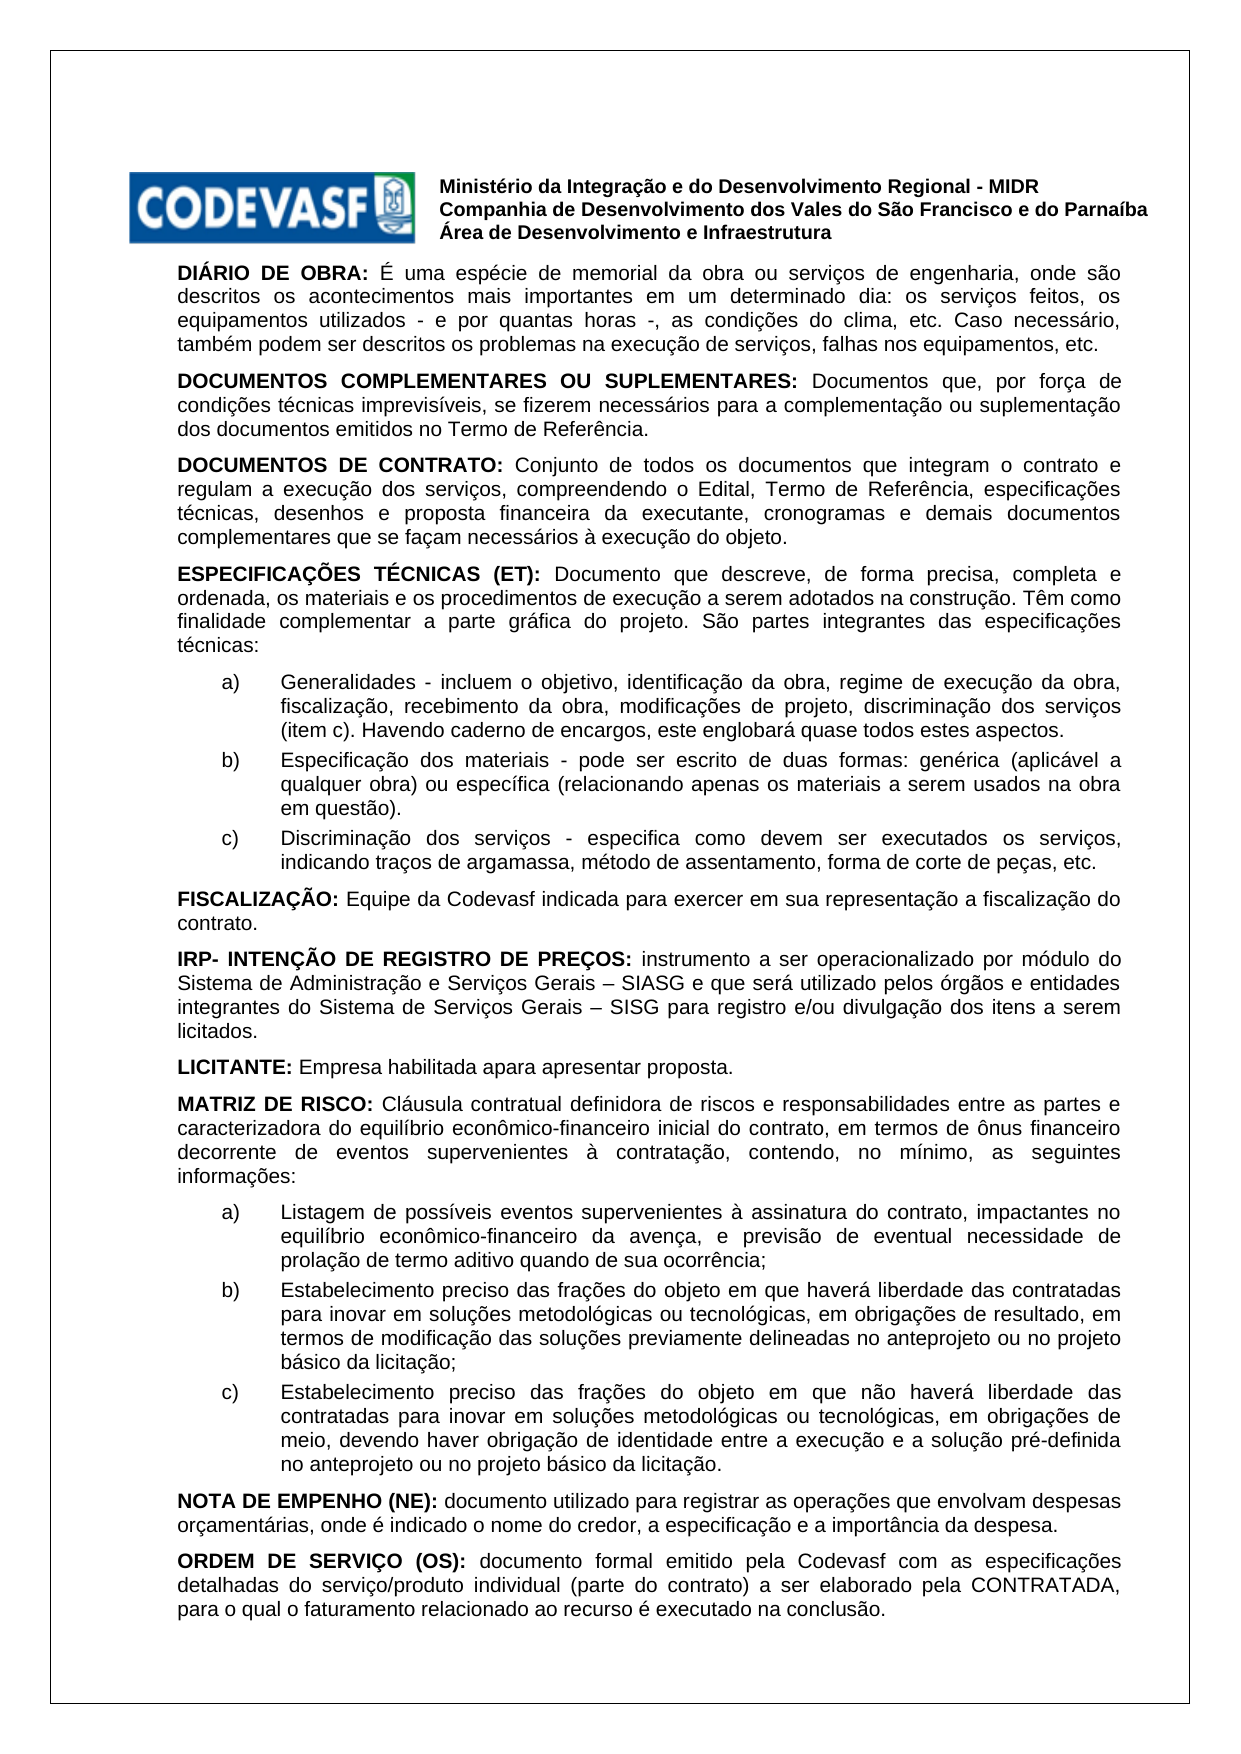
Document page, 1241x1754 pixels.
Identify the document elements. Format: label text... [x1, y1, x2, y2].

list Discriminação dos serviços - especifica como devem ser executados os serviços, indicando traços de argamassa, método de assentamento, forma de corte de peças, etc. [221, 826, 1122, 874]
text IRP- INTENÇÃO DE REGISTRO DE PREÇOS: instrumento a ser operacionalizado por módulo do Sistema de Administração e Serviços Gerais – SIASG e que será utilizado pelos órgãos e entidades integrantes do Sistema de Serviços Gerais – SISG para registro e/ou divulgação dos itens a serem licitados. [177, 947, 1122, 1043]
list Generalidades - incluem o objetivo, identificação da obra, regime de execução da obra, fiscalização, recebimento da obra, modificações de projeto, discriminação dos serviços (item c). Havendo caderno de encargos, este englobará quase todos estes aspectos. [221, 670, 1122, 742]
picture [129, 172, 417, 246]
list Estabelecimento preciso das frações do objeto em que não haverá liberdade das contratadas para inovar em soluções metodológicas ou tecnológicas, em obrigações de meio, devendo haver obrigação de identidade entre a execução e a solução pré-definida no anteprojeto ou no projeto básico da licitação. [221, 1380, 1122, 1476]
list Listagem de possíveis eventos supervenientes à assinatura do contrato, impactantes no equilíbrio econômico-financeiro da avença, e previsão de eventual necessidade de prolação de termo aditivo quando de sua ocorrência; [221, 1200, 1122, 1272]
text ESPECIFICAÇÕES TÉCNICAS (ET): Documento que descreve, de forma precisa, completa e ordenada, os materiais e os procedimentos de execução a serem adotados na construção. Têm como finalidade complementar a parte gráfica do projeto. São partes integrantes das especificações técnicas: [177, 561, 1122, 657]
text DIÁRIO DE OBRA: É uma espécie de memorial da obra ou serviços de engenharia, onde são descritos os acontecimentos mais importantes em um determinado dia: os serviços feitos, os equipamentos utilizados - e por quantas horas -, as condições do clima, etc. Caso necessário, também podem ser descritos os problemas na execução de serviços, falhas nos equipamentos, etc. [177, 260, 1122, 356]
text LICITANTE: Empresa habilitada apara apresentar proposta. [177, 1055, 1122, 1079]
list Especificação dos materiais - pode ser escrito de duas formas: genérica (aplicável a qualquer obra) ou específica (relacionando apenas os materiais a serem usados na obra em questão). [221, 748, 1122, 820]
text DOCUMENTOS DE CONTRATO: Conjunto de todos os documentos que integram o contrato e regulam a execução dos serviços, compreendendo o Edital, Termo de Referência, especificações técnicas, desenhos e proposta financeira da executante, cronogramas e demais documentos complementares que se façam necessários à execução do objeto. [177, 453, 1122, 549]
list Estabelecimento preciso das frações do objeto em que haverá liberdade das contratadas para inovar em soluções metodológicas ou tecnológicas, em obrigações de resultado, em termos de modificação das soluções previamente delineadas no anteprojeto ou no projeto básico da licitação; [221, 1278, 1122, 1374]
text FISCALIZAÇÃO: Equipe da Codevasf indicada para exercer em sua representação a fiscalização do contrato. [177, 886, 1122, 934]
text ORDEM DE SERVIÇO (OS): documento formal emitido pela Codevasf com as especificações detalhadas do serviço/produto individual (parte do contrato) a ser elaborado pela CONTRATADA, para o qual o faturamento relacionado ao recurso é executado na conclusão. [177, 1549, 1122, 1621]
text MATRIZ DE RISCO: Cláusula contratual definidora de riscos e responsabilidades entre as partes e caracterizadora do equilíbrio econômico-financeiro inicial do contrato, em termos de ônus financeiro decorrente de eventos supervenientes à contratação, contendo, no mínimo, as seguintes informações: [177, 1092, 1122, 1187]
text NOTA DE EMPENHO (NE): documento utilizado para registrar as operações que envolvam despesas orçamentárias, onde é indicado o nome do credor, a especificação e a importância da despesa. [177, 1488, 1122, 1536]
text DOCUMENTOS COMPLEMENTARES OU SUPLEMENTARES: Documentos que, por força de condições técnicas imprevisíveis, se fizerem necessários para a complementação ou suplementação dos documentos emitidos no Termo de Referência. [177, 369, 1122, 441]
